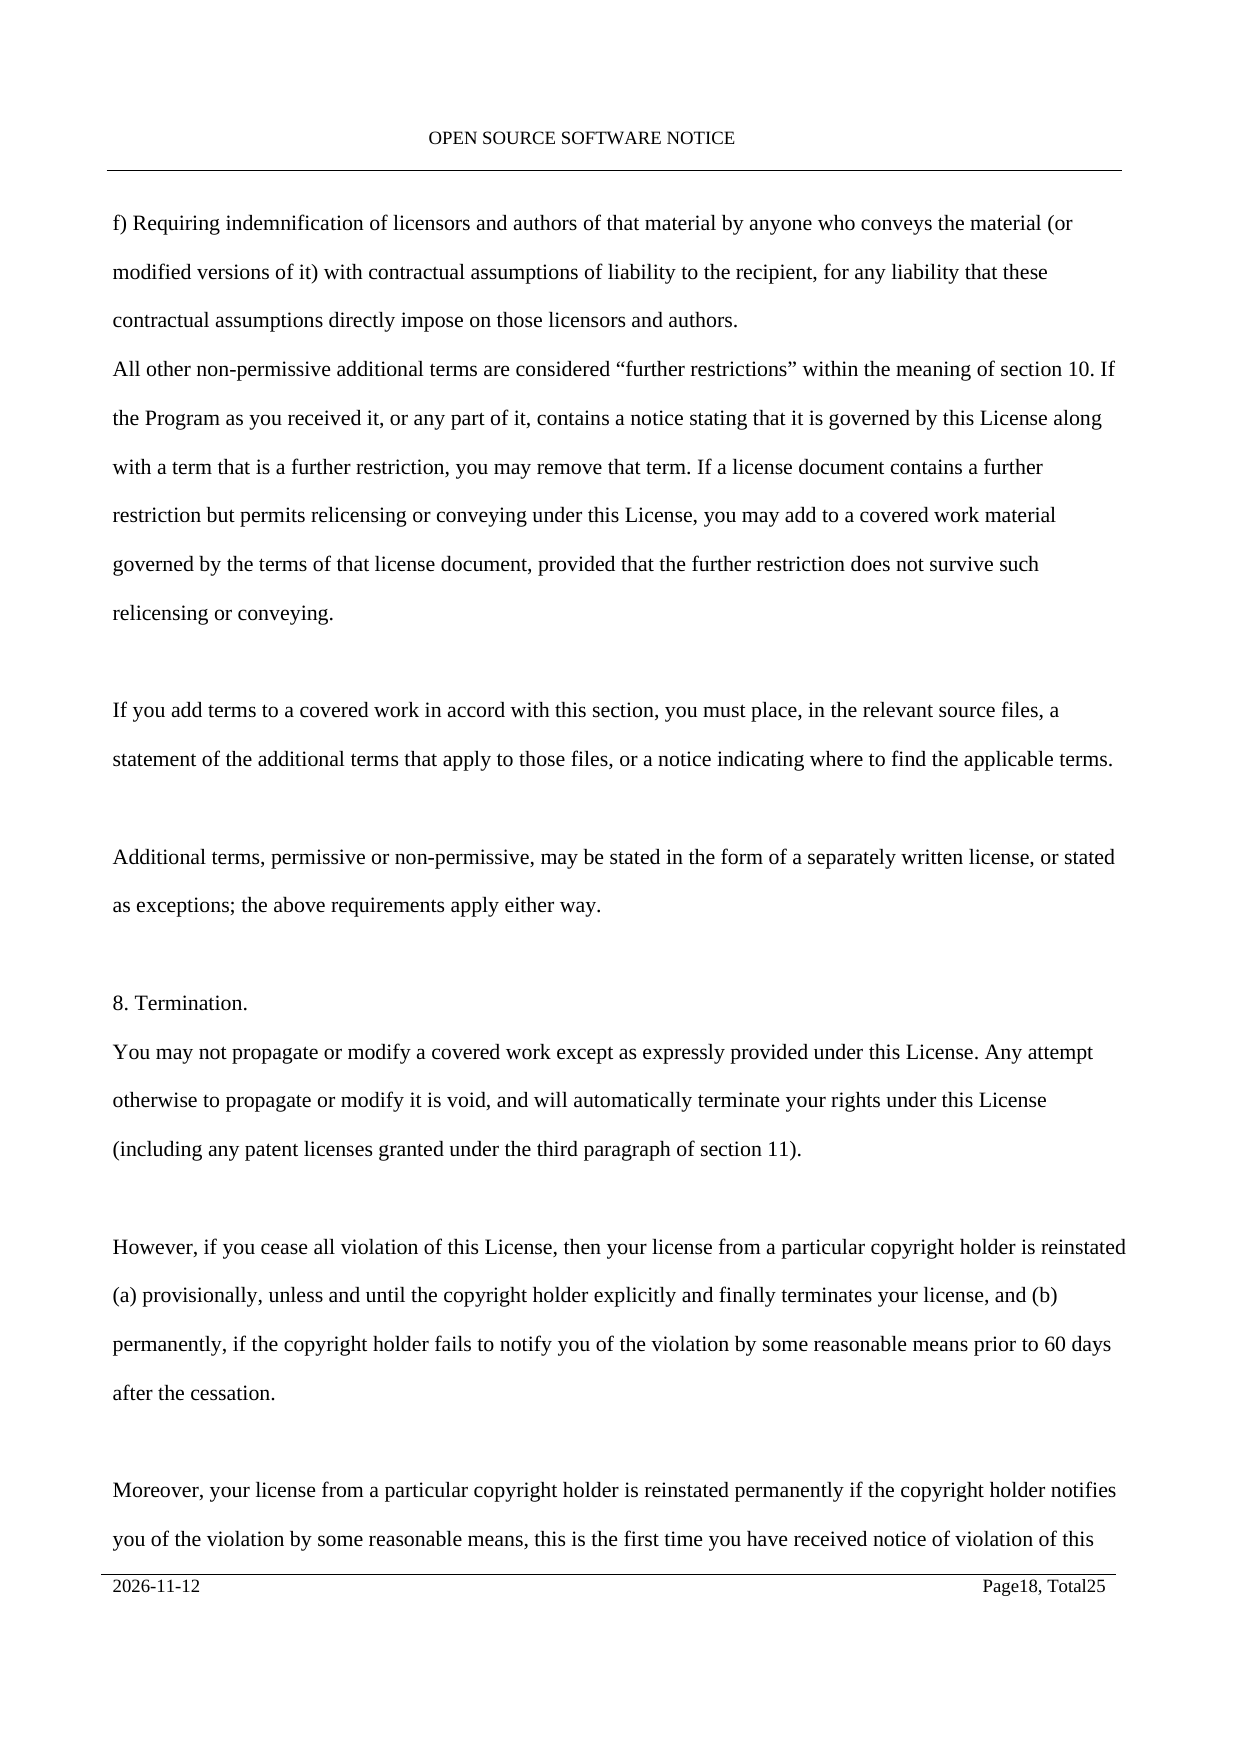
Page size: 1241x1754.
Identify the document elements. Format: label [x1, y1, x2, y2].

text [112, 206, 1128, 1555]
